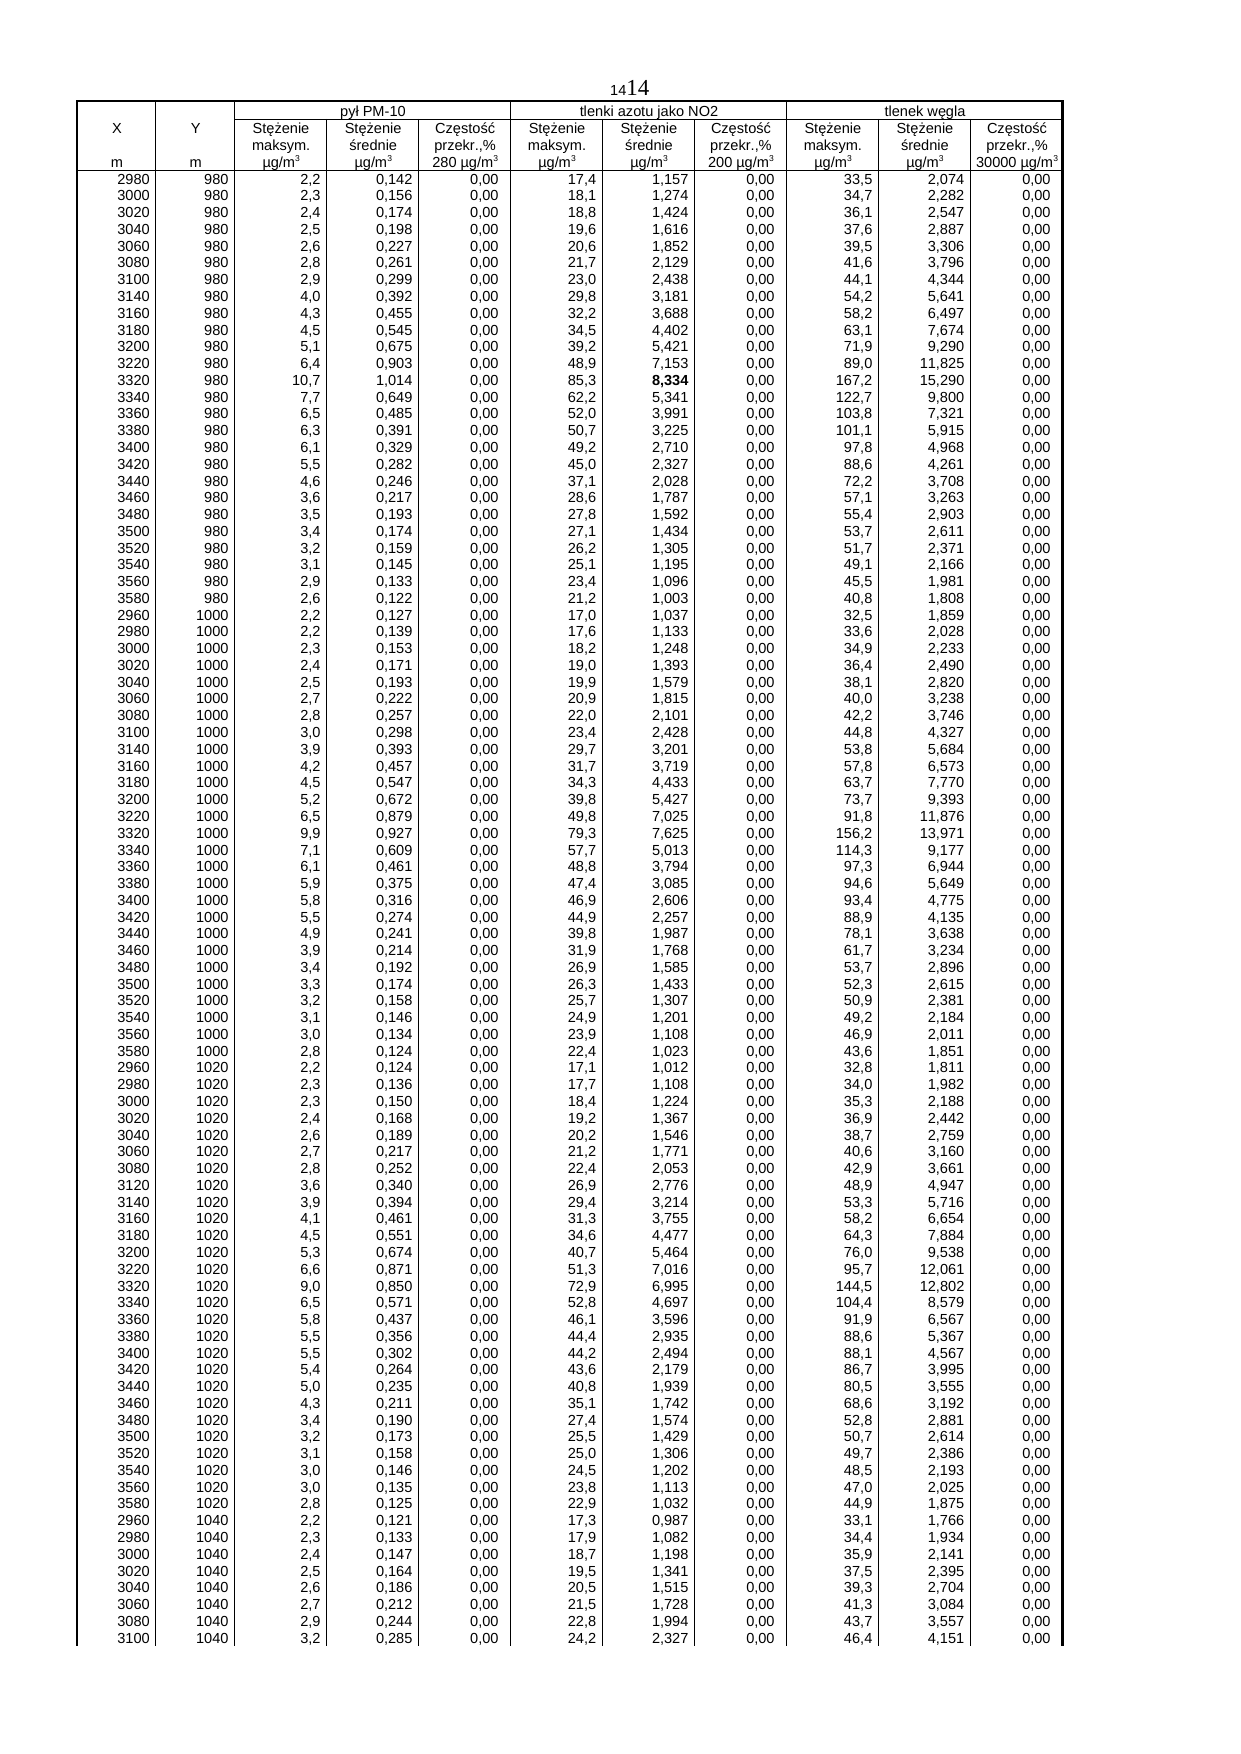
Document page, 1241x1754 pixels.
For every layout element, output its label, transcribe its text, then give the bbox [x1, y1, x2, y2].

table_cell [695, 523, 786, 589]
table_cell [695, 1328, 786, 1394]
table_cell µg/m3 [787, 154, 878, 170]
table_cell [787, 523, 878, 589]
table_cell Stężenie maksym. [511, 120, 602, 153]
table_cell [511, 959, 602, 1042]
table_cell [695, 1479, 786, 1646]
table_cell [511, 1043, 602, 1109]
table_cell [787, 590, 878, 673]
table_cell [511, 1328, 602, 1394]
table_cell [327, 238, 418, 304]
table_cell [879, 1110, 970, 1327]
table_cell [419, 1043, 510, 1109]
table_header tlenek węgla [787, 102, 1061, 119]
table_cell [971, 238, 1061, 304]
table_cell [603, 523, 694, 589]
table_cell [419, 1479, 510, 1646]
table_header pył PM-10 [235, 102, 510, 119]
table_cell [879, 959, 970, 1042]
table_cell µg/m3 [879, 154, 970, 170]
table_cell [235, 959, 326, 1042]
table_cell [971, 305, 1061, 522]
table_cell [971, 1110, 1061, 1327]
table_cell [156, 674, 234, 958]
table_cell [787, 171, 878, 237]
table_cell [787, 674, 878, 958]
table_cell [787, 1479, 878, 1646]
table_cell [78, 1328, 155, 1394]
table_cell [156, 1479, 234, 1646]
table_cell 200 µg/m3 [695, 154, 786, 170]
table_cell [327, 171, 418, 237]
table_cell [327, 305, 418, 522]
table_cell µg/m3 [511, 154, 602, 170]
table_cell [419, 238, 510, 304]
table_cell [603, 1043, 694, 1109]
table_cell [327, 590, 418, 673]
table_cell µg/m3 [603, 154, 694, 170]
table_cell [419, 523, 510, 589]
table_cell m [156, 154, 234, 170]
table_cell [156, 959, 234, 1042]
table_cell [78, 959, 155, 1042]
table_cell Częstość przekr.,% [971, 120, 1061, 153]
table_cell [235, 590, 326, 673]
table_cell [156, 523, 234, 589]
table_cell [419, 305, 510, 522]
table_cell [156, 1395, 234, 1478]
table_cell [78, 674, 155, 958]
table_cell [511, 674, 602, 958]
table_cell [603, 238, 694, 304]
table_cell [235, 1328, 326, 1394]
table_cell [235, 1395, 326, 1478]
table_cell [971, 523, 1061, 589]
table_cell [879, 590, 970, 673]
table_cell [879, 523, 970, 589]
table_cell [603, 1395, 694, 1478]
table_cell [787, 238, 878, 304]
table_cell µg/m3 [327, 154, 418, 170]
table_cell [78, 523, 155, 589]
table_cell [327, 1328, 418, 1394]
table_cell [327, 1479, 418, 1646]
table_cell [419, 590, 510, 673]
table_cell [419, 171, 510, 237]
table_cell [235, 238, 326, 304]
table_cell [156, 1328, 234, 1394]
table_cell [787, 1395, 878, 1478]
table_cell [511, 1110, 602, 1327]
table_cell 280 µg/m3 [419, 154, 510, 170]
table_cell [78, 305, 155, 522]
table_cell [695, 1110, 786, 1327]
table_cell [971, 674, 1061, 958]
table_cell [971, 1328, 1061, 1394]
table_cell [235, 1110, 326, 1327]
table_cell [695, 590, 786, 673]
table_cell Stężenie średnie [603, 120, 694, 153]
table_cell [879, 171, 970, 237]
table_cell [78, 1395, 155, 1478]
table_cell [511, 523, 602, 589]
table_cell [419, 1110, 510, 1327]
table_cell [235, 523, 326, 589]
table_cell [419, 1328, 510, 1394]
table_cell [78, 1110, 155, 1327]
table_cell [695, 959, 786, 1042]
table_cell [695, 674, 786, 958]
table_cell m [78, 154, 155, 170]
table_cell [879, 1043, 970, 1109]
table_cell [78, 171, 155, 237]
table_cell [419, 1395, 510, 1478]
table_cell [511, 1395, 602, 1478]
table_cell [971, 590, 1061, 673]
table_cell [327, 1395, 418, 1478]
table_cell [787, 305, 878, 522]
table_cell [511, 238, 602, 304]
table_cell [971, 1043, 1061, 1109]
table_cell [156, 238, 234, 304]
table_header [156, 102, 234, 119]
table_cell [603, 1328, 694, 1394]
table_cell Stężenie średnie [879, 120, 970, 153]
table_header [78, 102, 155, 119]
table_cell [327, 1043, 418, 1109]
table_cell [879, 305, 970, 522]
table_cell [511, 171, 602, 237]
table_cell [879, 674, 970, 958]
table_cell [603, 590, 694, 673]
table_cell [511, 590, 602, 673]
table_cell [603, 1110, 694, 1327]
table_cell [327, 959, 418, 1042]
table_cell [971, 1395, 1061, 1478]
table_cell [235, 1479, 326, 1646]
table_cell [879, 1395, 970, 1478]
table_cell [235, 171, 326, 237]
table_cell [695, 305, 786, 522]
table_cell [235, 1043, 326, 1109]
table_cell X [78, 119, 155, 153]
table_cell Częstość przekr.,% [419, 120, 510, 153]
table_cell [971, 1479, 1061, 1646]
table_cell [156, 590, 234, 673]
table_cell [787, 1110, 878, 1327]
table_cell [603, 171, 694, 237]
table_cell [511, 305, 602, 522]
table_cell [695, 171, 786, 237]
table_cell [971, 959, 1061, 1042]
table_cell Stężenie średnie [327, 120, 418, 153]
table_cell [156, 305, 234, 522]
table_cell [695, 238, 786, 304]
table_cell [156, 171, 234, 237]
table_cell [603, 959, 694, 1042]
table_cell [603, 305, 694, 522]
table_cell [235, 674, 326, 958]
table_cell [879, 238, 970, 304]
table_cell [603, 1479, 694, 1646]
table_cell 30000 µg/m3 [971, 154, 1061, 170]
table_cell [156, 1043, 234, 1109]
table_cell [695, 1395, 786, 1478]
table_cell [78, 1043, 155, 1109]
table_cell Stężenie maksym. [787, 120, 878, 153]
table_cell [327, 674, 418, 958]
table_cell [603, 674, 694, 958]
table_cell µg/m3 [235, 154, 326, 170]
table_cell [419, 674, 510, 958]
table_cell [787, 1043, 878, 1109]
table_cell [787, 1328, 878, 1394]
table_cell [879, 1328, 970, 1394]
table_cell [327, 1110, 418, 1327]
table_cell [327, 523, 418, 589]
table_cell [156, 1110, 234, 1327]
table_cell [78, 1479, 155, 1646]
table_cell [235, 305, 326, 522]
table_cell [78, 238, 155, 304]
table_cell Y [156, 119, 234, 153]
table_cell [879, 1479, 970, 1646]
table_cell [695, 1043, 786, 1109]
table_cell Stężenie maksym. [235, 120, 326, 153]
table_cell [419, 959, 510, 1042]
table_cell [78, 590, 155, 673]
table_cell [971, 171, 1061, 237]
table_cell Częstość przekr.,% [695, 120, 786, 153]
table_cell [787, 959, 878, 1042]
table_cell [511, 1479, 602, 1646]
table_header tlenki azotu jako NO2 [511, 102, 786, 119]
